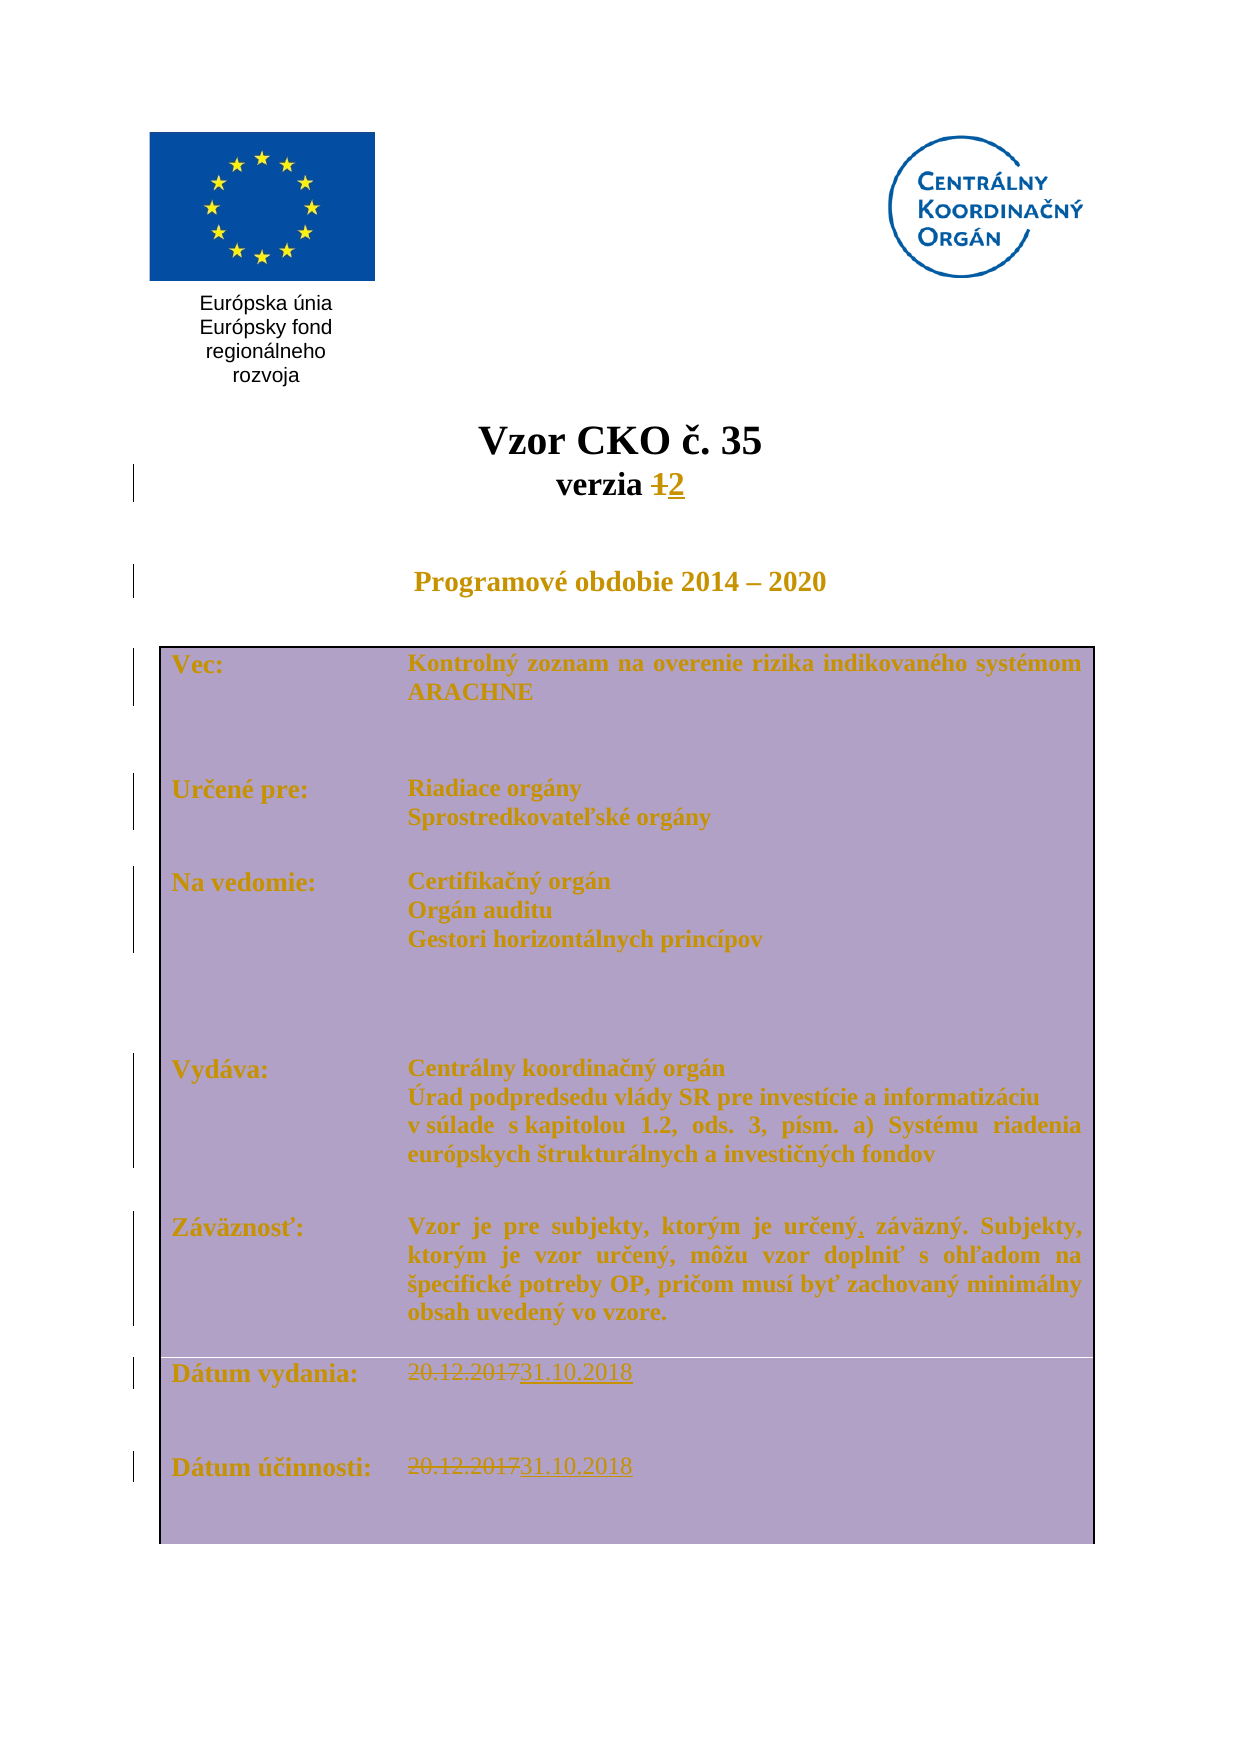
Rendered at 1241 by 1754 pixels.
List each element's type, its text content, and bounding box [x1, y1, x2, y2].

table_cell Certifikačný orgán Orgán auditu Gestori horizontálnych princípov [396, 866, 1093, 1053]
table_cell Dátum vydania: [161, 1358, 396, 1451]
table_cell Určené pre: [161, 773, 396, 866]
table_header Vec: [161, 648, 396, 773]
table_cell Riadiace orgány Sprostredkovateľské orgány [396, 773, 1093, 866]
table_cell Záväznosť: [161, 1211, 396, 1357]
text Programové obdobie 2014 – 2020 [148, 564, 1092, 598]
table_cell [396, 1451, 1093, 1544]
table_cell [396, 1358, 1093, 1451]
table_cell Vydáva: [161, 1053, 396, 1211]
text Európska únia [148, 291, 384, 315]
text verzia [148, 464, 1092, 502]
picture [884, 132, 1084, 277]
text rozvoja [148, 363, 384, 387]
table_header Kontrolný zoznam na overenie rizika indikovaného systémom ARACHNE [396, 648, 1093, 773]
text Európsky fond regionálneho [148, 315, 384, 363]
table_cell Centrálny koordinačný orgán Úrad podpredsedu vlády SR pre investície a informatizáciu v súlade s kapitolou 1.2, ods. 3, písm. a) Systému riadenia európskych štrukturálnych a investičných fondov [396, 1053, 1093, 1211]
table_cell Dátum účinnosti: [161, 1451, 396, 1544]
table_cell Na vedomie: [161, 866, 396, 1053]
text Vzor CKO č. 35 [148, 416, 1092, 464]
table_cell Vzor je pre subjekty, ktorým je určený záväzný. Subjekty, ktorým je vzor určený, môžu vzor doplniť s ohľadom na špecifické potreby OP, pričom musí byť zachovaný minimálny obsah uvedený vo vzore. [396, 1211, 1093, 1357]
